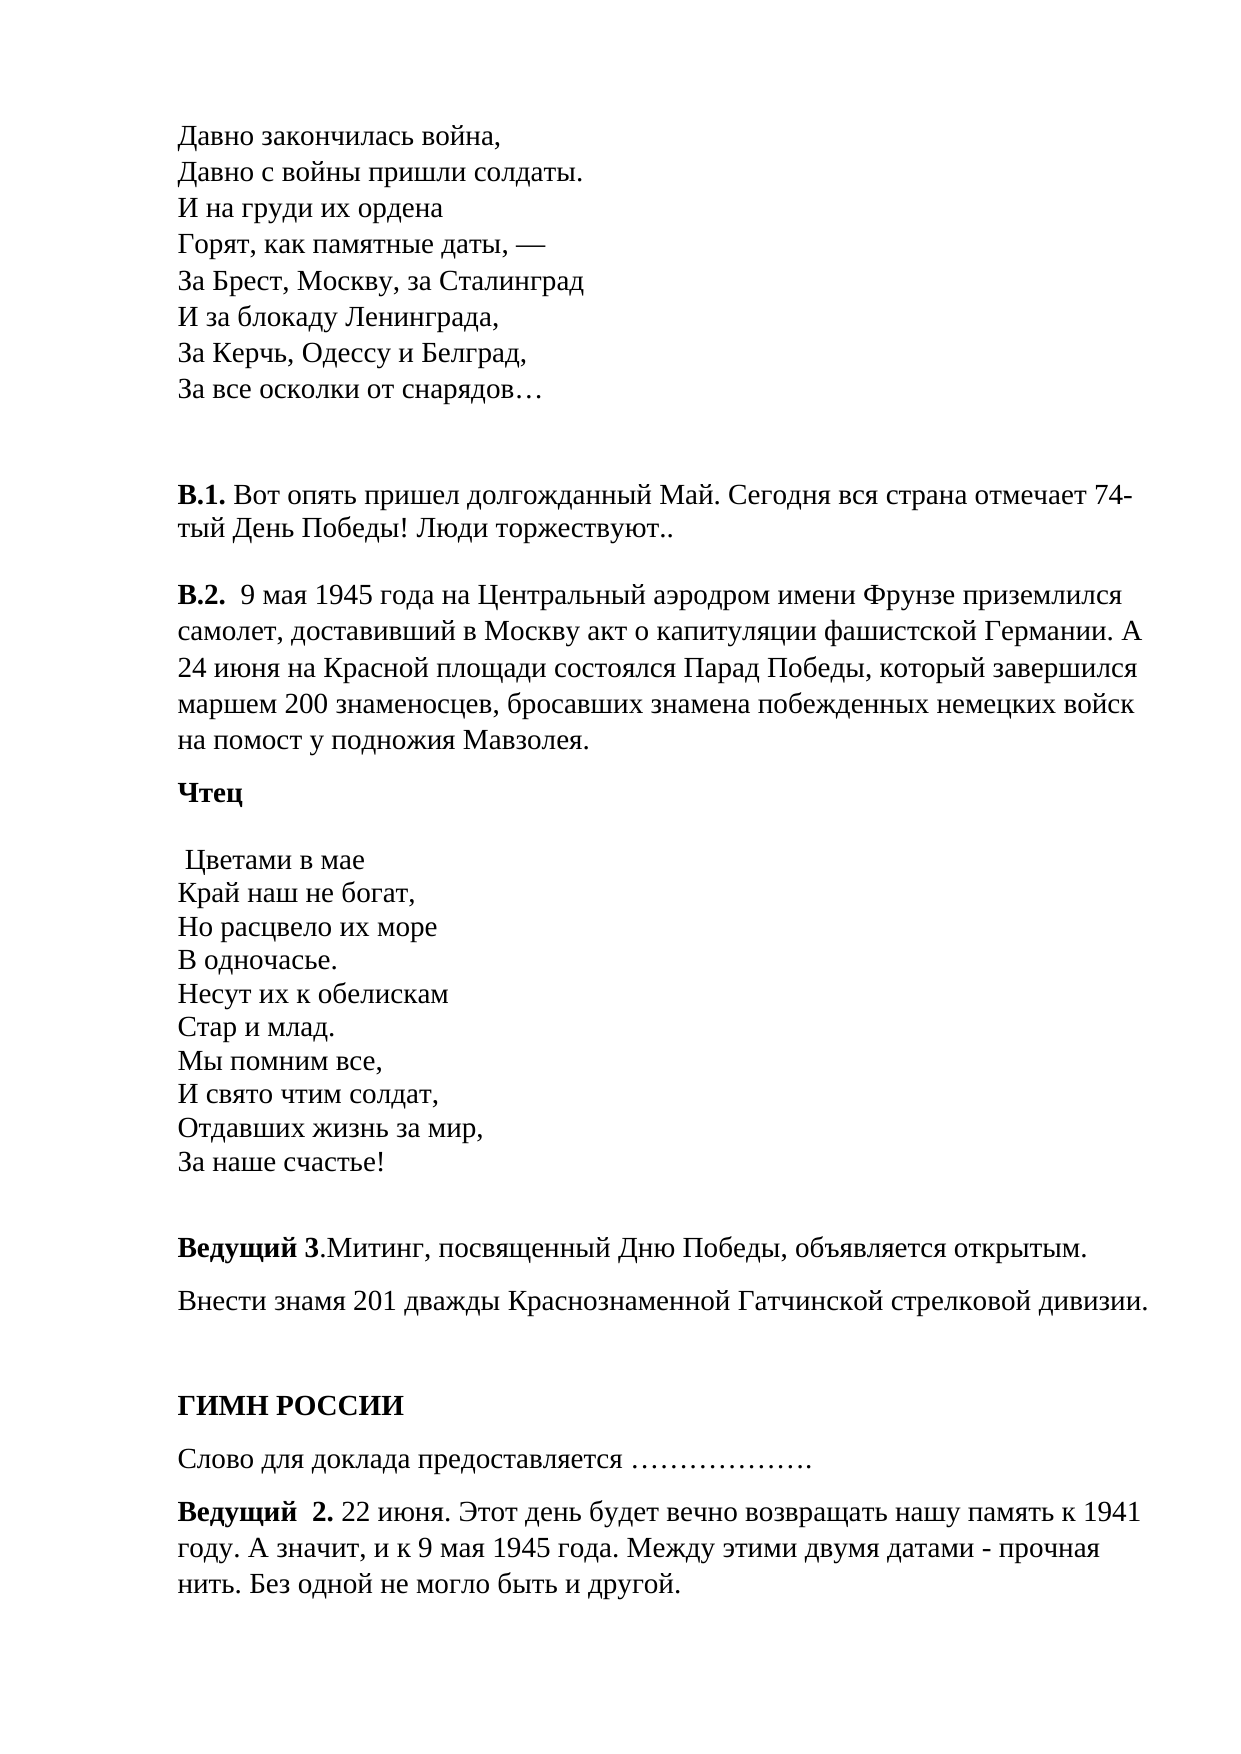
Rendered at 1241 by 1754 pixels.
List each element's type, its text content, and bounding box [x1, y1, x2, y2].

text Давно закончилась война, Давно с войны пришли солдаты. И на груди их ордена Горят, как памятные даты, — За Брест, Москву, за Сталинград И за блокаду Ленинграда, За Керчь, Одессу и Белград, За все осколки от снарядов… [177, 118, 1152, 405]
text В.1. Вот опять пришел долгожданный Май. Сегодня вся страна отмечает 74-тый День Победы! Люди торжествуют.. [177, 477, 1152, 544]
text Внести знамя 201 дважды Краснознаменной Гатчинской стрелковой дивизии. [177, 1283, 1152, 1316]
text Слово для доклада предоставляется ………………. [177, 1441, 1152, 1475]
text Ведущий 2. 22 июня. Этот день будет вечно возвращать нашу память к 1941 году. А значит, и к 9 мая 1945 года. Между этими двумя датами - прочная нить. Без одной не могло быть и другой. [177, 1494, 1152, 1600]
text В.2. 9 мая 1945 года на Центральный аэродром имени Фрунзе приземлился самолет, доставивший в Москву акт о капитуляции фашистской Германии. А 24 июня на Красной площади состоялся Парад Победы, который завершился маршем 200 знаменосцев, бросавших знамена побежденных немецких войск на помост у подножия Мавзолея. [177, 577, 1152, 756]
text Ведущий 3.Митинг, посвященный Дню Победы, объявляется открытым. [177, 1230, 1152, 1264]
text Чтец [177, 775, 1152, 808]
text Цветами в мае Край наш не богат, Но расцвело их море В одночасье. Несут их к обелискам Стар и млад. Мы помним все, И свято чтим солдат, Отдавших жизнь за мир, За наше счастье! [177, 842, 1152, 1177]
text ГИМН РОССИИ [177, 1388, 1152, 1422]
